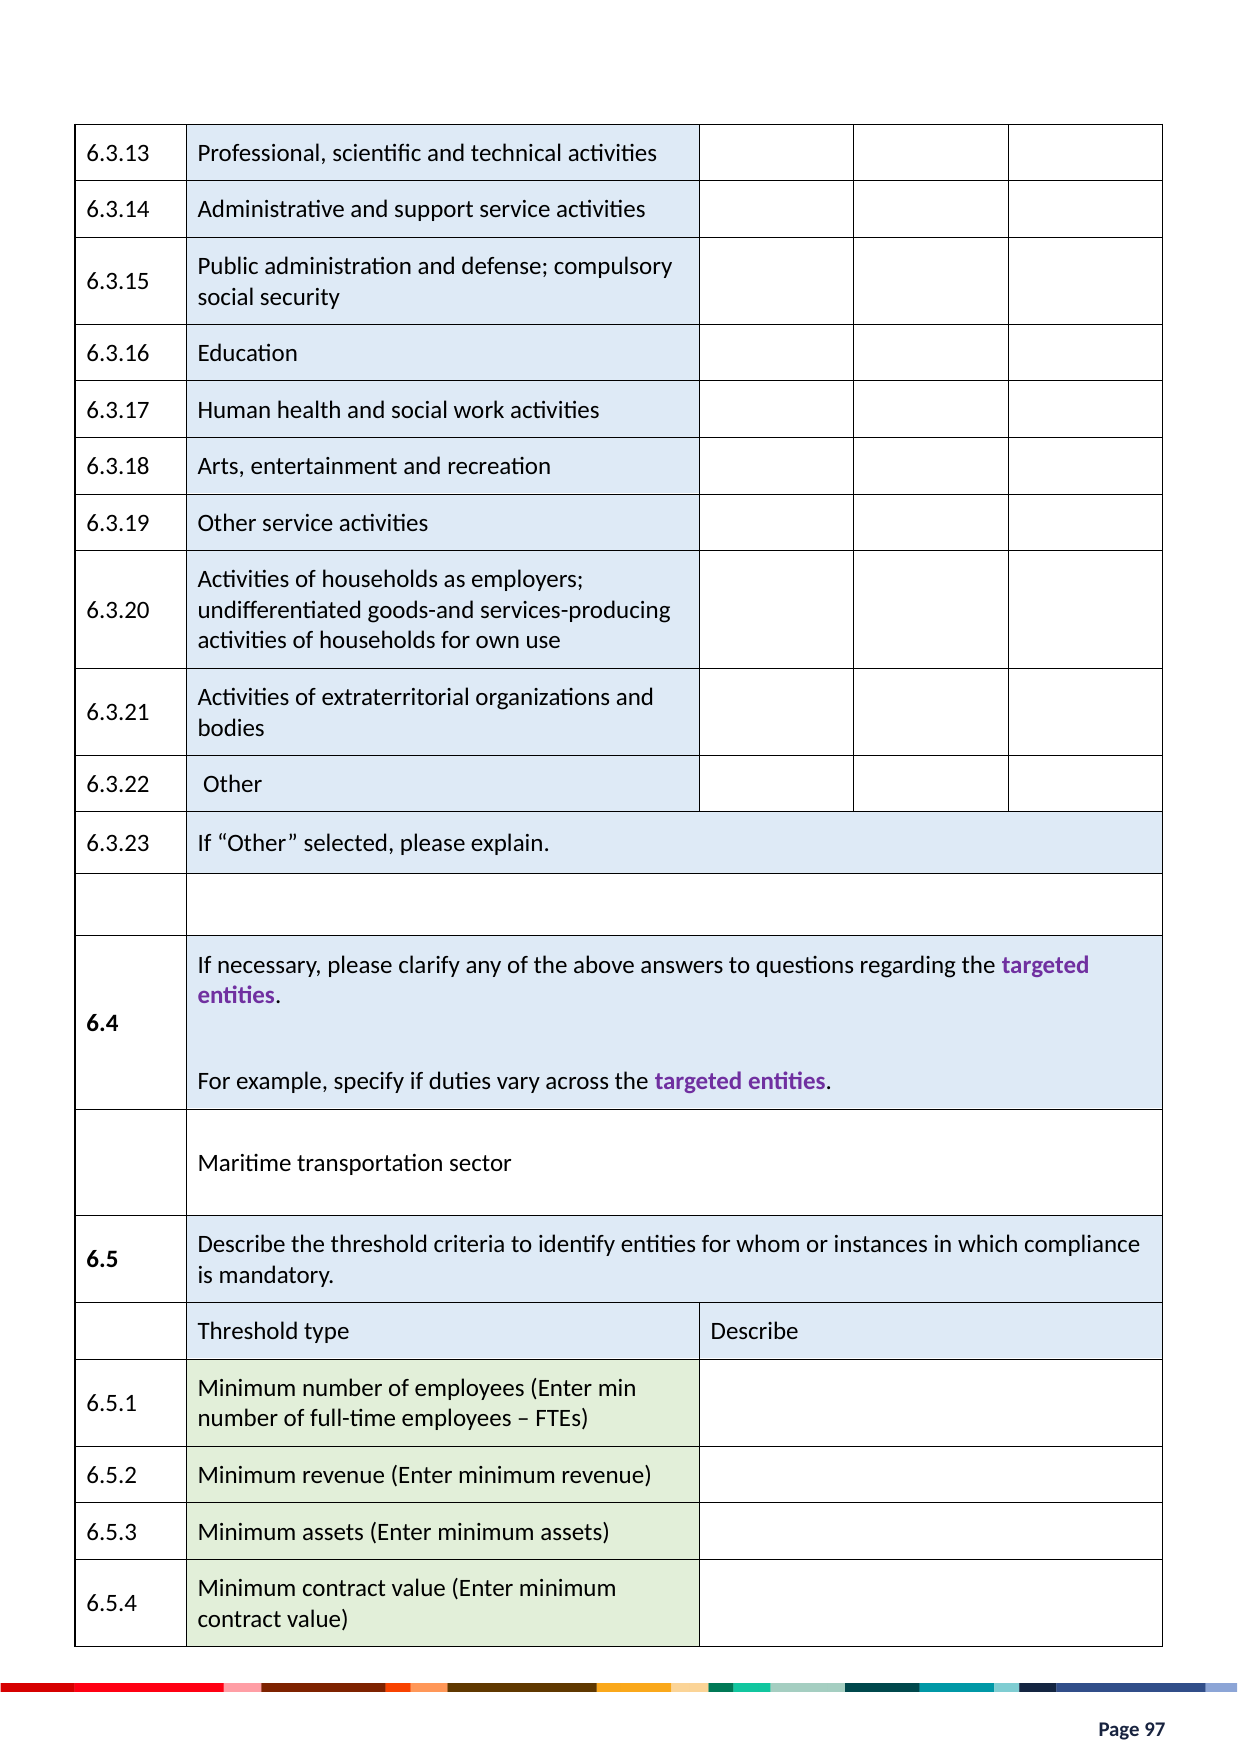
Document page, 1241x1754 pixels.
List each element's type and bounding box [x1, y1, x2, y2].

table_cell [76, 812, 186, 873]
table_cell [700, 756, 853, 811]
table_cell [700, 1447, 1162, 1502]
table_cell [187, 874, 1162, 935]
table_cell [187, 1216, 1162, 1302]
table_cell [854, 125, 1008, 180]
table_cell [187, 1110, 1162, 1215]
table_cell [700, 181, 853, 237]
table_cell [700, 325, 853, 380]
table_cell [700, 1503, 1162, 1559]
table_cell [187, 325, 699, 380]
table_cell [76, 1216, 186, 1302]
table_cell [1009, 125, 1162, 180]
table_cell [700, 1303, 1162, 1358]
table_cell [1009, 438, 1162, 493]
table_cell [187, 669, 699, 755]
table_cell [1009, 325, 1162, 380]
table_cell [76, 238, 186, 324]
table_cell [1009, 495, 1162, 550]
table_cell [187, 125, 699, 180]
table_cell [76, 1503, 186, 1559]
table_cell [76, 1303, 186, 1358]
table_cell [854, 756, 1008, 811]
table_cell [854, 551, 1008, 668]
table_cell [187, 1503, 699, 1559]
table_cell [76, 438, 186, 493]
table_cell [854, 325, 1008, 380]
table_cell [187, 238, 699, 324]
picture [0, 1683, 1236, 1692]
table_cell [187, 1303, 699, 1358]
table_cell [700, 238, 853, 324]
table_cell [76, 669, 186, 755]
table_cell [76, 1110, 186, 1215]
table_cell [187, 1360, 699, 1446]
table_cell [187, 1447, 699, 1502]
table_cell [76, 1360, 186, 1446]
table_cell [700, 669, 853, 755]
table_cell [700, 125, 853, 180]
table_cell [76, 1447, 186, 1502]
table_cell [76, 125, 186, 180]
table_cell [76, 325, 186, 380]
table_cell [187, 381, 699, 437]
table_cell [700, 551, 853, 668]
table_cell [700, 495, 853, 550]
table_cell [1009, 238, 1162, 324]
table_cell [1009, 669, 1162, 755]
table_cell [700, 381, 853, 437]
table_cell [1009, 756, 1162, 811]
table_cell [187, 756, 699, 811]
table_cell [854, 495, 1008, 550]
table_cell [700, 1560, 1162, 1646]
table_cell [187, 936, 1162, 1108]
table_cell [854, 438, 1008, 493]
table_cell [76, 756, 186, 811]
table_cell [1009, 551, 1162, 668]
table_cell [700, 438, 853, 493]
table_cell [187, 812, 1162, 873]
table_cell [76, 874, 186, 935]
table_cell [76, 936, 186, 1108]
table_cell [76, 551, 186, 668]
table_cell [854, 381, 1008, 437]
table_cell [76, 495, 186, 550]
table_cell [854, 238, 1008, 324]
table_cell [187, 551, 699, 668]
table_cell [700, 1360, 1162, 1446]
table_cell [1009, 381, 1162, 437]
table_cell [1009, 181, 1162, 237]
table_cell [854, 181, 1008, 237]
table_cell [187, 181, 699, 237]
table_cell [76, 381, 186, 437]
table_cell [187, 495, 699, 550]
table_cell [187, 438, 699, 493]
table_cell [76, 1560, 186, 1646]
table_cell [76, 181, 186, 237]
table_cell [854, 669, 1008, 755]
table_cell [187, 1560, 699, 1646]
